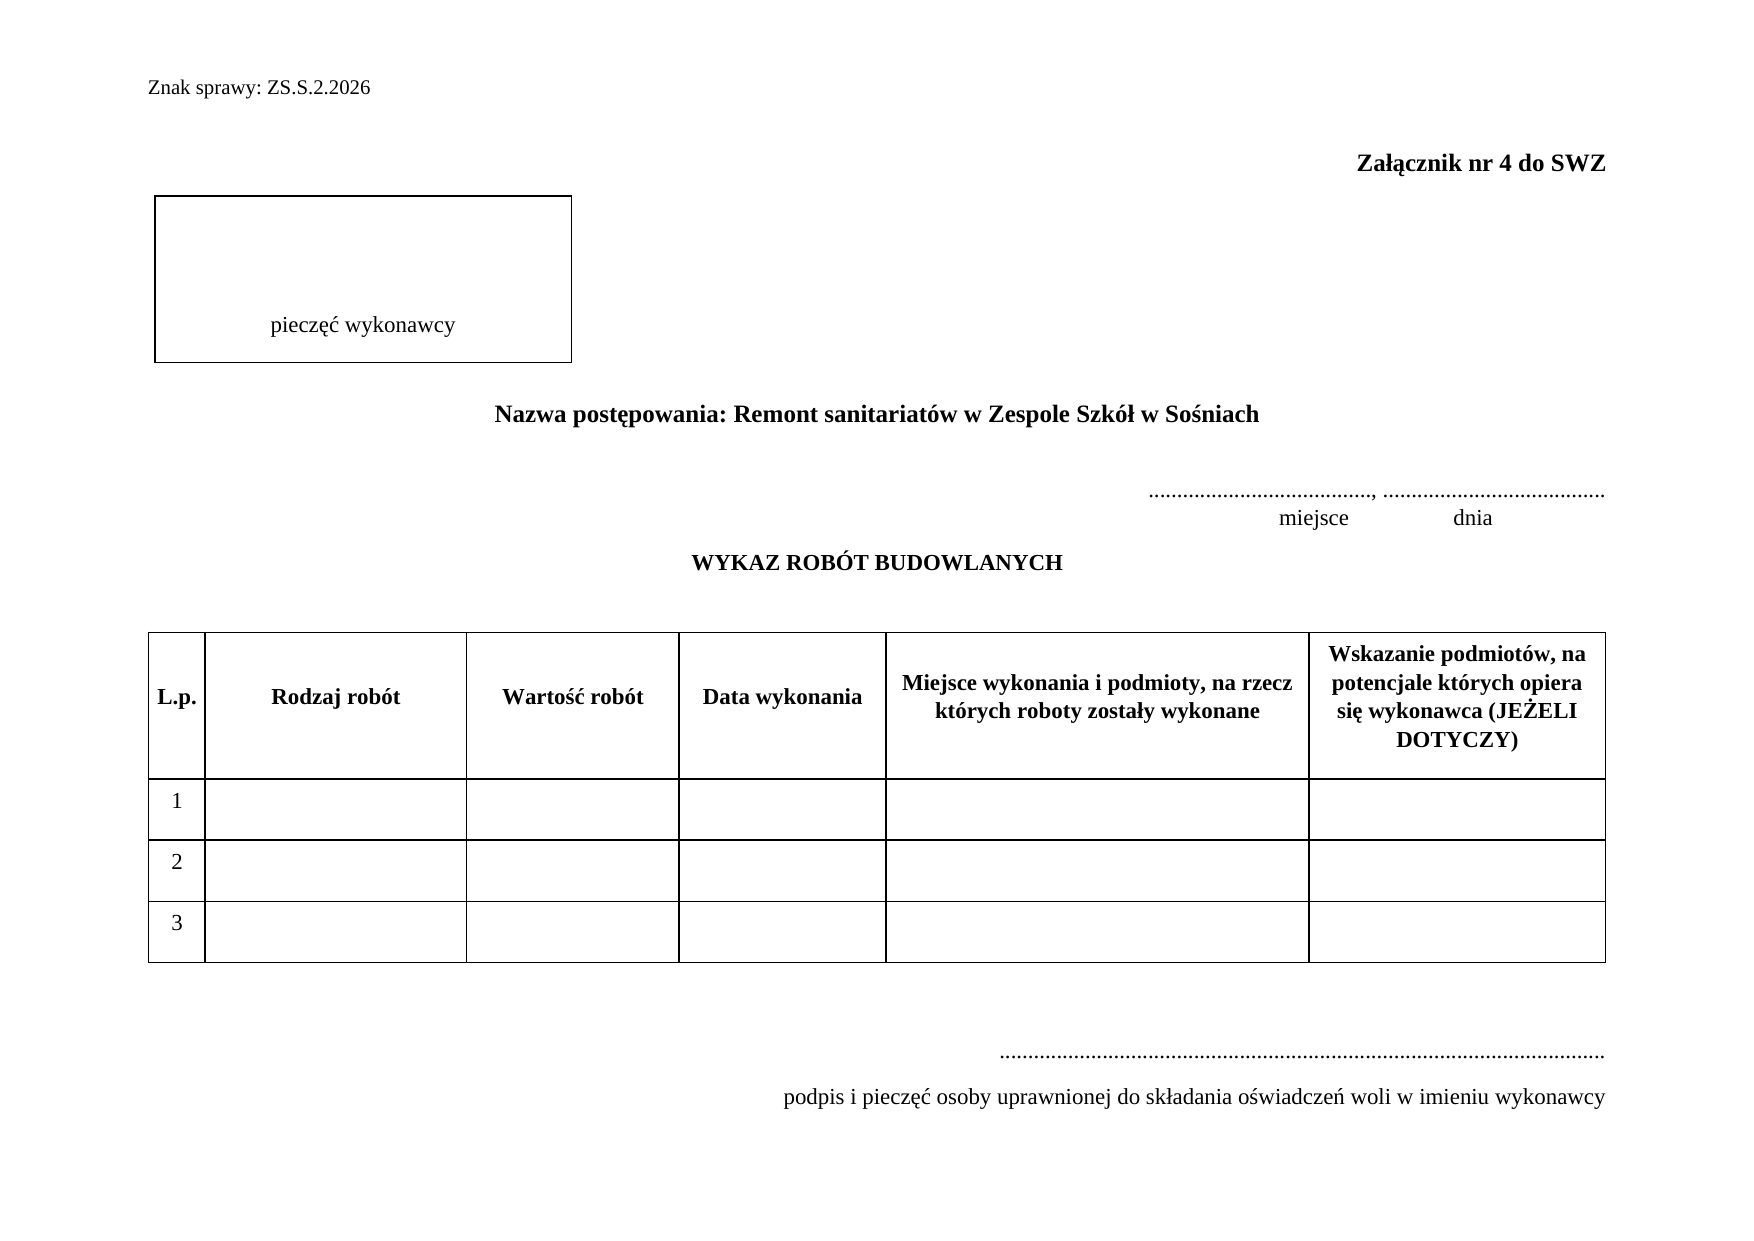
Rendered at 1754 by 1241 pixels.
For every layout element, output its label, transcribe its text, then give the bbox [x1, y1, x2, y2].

table_header Data wykonania [680, 633, 885, 778]
table_cell [206, 841, 466, 901]
table_cell [467, 841, 678, 901]
text .......................................................................................................... [148, 1038, 1606, 1064]
table_cell 1 [149, 780, 204, 839]
table_cell [1310, 841, 1605, 901]
table_header pieczęć wykonawcy [156, 197, 571, 362]
table_cell [467, 902, 678, 962]
table_cell [680, 841, 885, 901]
table_cell [887, 780, 1308, 839]
text WYKAZ ROBÓT BUDOWLANYCH [148, 549, 1606, 576]
text Nazwa postępowania: Remont sanitariatów w Zespole Szkół w Sośniach [148, 399, 1606, 428]
table_cell 2 [149, 841, 204, 901]
text podpis i pieczęć osoby uprawnionej do składania oświadczeń woli w imieniu wykonawcy [148, 1083, 1606, 1109]
table_cell [887, 841, 1308, 901]
table_cell [467, 780, 678, 839]
table_header Wskazanie podmiotów, na potencjale których opiera się wykonawca (JEŻELI DOTYCZY) [1310, 633, 1605, 778]
table_cell [206, 780, 466, 839]
text ......................................., ....................................... [148, 476, 1606, 502]
text Załącznik nr 4 do SWZ [148, 148, 1606, 176]
text miejsce dnia [148, 504, 1606, 531]
table_header Miejsce wykonania i podmioty, na rzecz których roboty zostały wykonane [887, 633, 1308, 778]
table_header Rodzaj robót [206, 633, 466, 778]
table_cell [206, 902, 466, 962]
table_header L.p. [149, 633, 204, 778]
table_cell [680, 902, 885, 962]
table_cell [680, 780, 885, 839]
table_cell 3 [149, 902, 204, 962]
table_header Wartość robót [467, 633, 678, 778]
table_cell [1310, 780, 1605, 839]
table_cell [1310, 902, 1605, 962]
table_cell [887, 902, 1308, 962]
